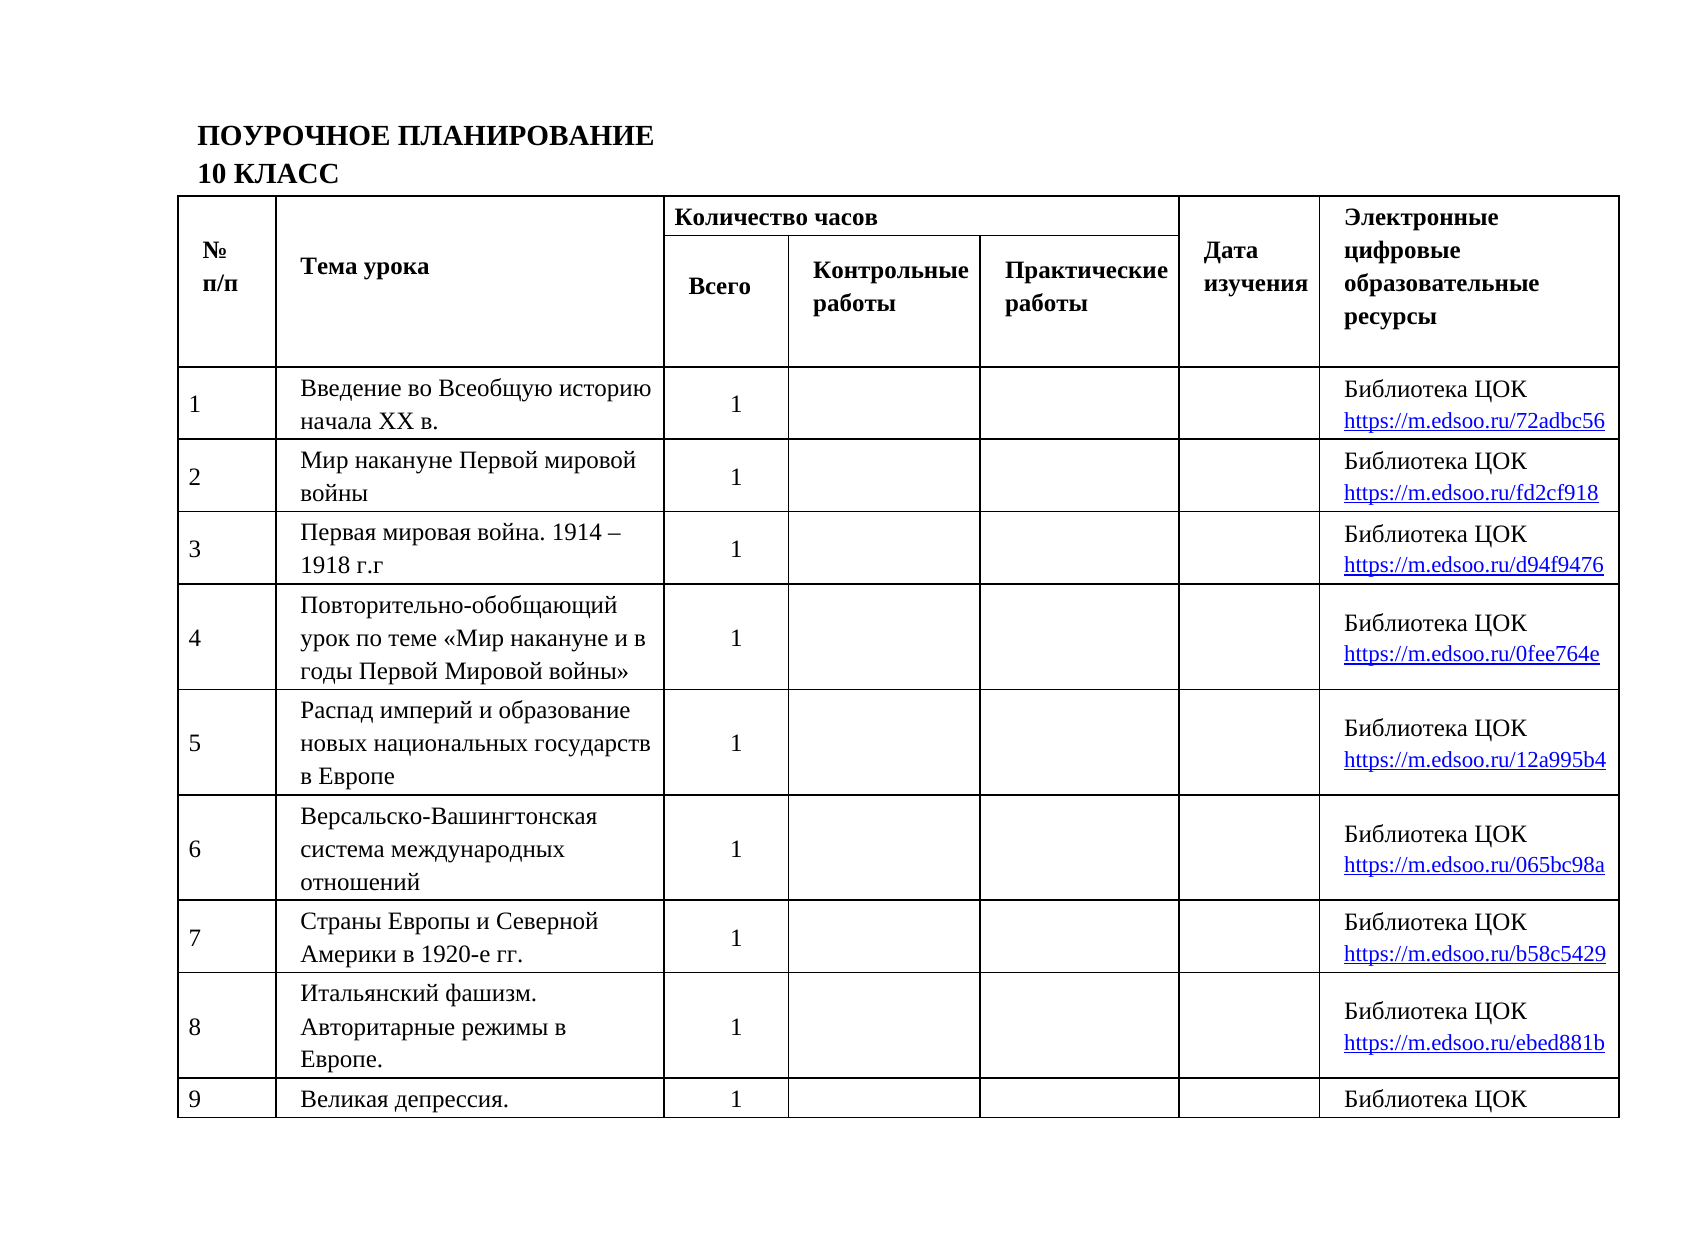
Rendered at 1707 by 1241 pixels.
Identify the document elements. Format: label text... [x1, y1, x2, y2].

table_cell [1180, 973, 1319, 1077]
table_cell Первая мировая война. 1914 – 1918 г.г [277, 512, 663, 583]
table_cell [789, 585, 979, 688]
table_cell [789, 796, 979, 899]
table_header Количество часов [665, 197, 1178, 234]
table_cell Распад империй и образование новых национальных государств в Европе [277, 690, 663, 794]
table_cell [981, 901, 1178, 972]
table_cell [981, 690, 1178, 794]
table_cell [1320, 1079, 1618, 1117]
table_cell Библиотека ЦОК https://m.edsoo.ru/ebed881b [1320, 973, 1618, 1077]
table_cell [1180, 1079, 1319, 1117]
table_header Электронные цифровые образовательные ресурсы [1320, 197, 1618, 366]
table_cell 1 [665, 973, 788, 1077]
table_cell Библиотека ЦОК https://m.edsoo.ru/0fee764e [1320, 585, 1618, 688]
table_cell 3 [179, 512, 275, 583]
table_cell Контрольные работы [789, 236, 979, 366]
table_header Дата изучения [1180, 197, 1319, 366]
table_cell 9 [179, 1079, 275, 1117]
table_cell [789, 368, 979, 438]
table_cell 8 [179, 973, 275, 1077]
table_cell Библиотека ЦОК https://m.edsoo.ru/b58c5429 [1320, 901, 1618, 972]
table_cell [1180, 368, 1319, 438]
table_cell [981, 796, 1178, 899]
table_cell [981, 973, 1178, 1077]
table_cell [789, 512, 979, 583]
table_cell [789, 690, 979, 794]
table_cell Библиотека ЦОК https://m.edsoo.ru/fd2cf918 [1320, 440, 1618, 511]
table_cell Итальянский фашизм. Авторитарные режимы в Европе. [277, 973, 663, 1077]
table_cell 1 [665, 512, 788, 583]
table_cell [1180, 796, 1319, 899]
table_cell [981, 440, 1178, 511]
table_cell Мир накануне Первой мировой войны [277, 440, 663, 511]
table_cell Всего [665, 236, 788, 366]
table_cell 4 [179, 585, 275, 688]
table_cell Введение во Всеобщую историю начала ХХ в. [277, 368, 663, 438]
table_cell Версальско-Вашингтонская система международных отношений [277, 796, 663, 899]
table_cell 2 [179, 440, 275, 511]
table_cell 1 [665, 585, 788, 688]
table_cell 1 [665, 796, 788, 899]
table_cell [789, 901, 979, 972]
table_cell Страны Европы и Северной Америки в 1920-е гг. [277, 901, 663, 972]
table_cell [1180, 440, 1319, 511]
table_cell Практические работы [981, 236, 1178, 366]
table_cell 5 [179, 690, 275, 794]
table_cell 1 [179, 368, 275, 438]
table_cell [789, 1079, 979, 1117]
table_cell 1 [665, 1079, 788, 1117]
table_header Тема урока [277, 197, 663, 366]
table_cell Библиотека ЦОК https://m.edsoo.ru/d94f9476 [1320, 512, 1618, 583]
text 10 КЛАСС [190, 157, 1618, 190]
table_cell [981, 512, 1178, 583]
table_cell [277, 1079, 663, 1117]
table_cell [1180, 512, 1319, 583]
table_header № п/п [179, 197, 275, 366]
table_cell [1180, 690, 1319, 794]
table_cell [981, 1079, 1178, 1117]
table_cell [981, 585, 1178, 688]
table_cell [789, 440, 979, 511]
table_cell [1180, 901, 1319, 972]
table_cell Библиотека ЦОК https://m.edsoo.ru/72adbc56 [1320, 368, 1618, 438]
table_cell 6 [179, 796, 275, 899]
table_cell 1 [665, 690, 788, 794]
table_cell Повторительно-обобщающий урок по теме «Мир накануне и в годы Первой Мировой войны» [277, 585, 663, 688]
table_cell Библиотека ЦОК https://m.edsoo.ru/12a995b4 [1320, 690, 1618, 794]
text ПОУРОЧНОЕ ПЛАНИРОВАНИЕ [190, 118, 1618, 152]
table_cell [789, 973, 979, 1077]
table_cell 7 [179, 901, 275, 972]
table_cell [981, 368, 1178, 438]
table_cell Библиотека ЦОК https://m.edsoo.ru/065bc98a [1320, 796, 1618, 899]
table_cell 1 [665, 368, 788, 438]
table_cell 1 [665, 901, 788, 972]
table_cell [1180, 585, 1319, 688]
table_cell 1 [665, 440, 788, 511]
